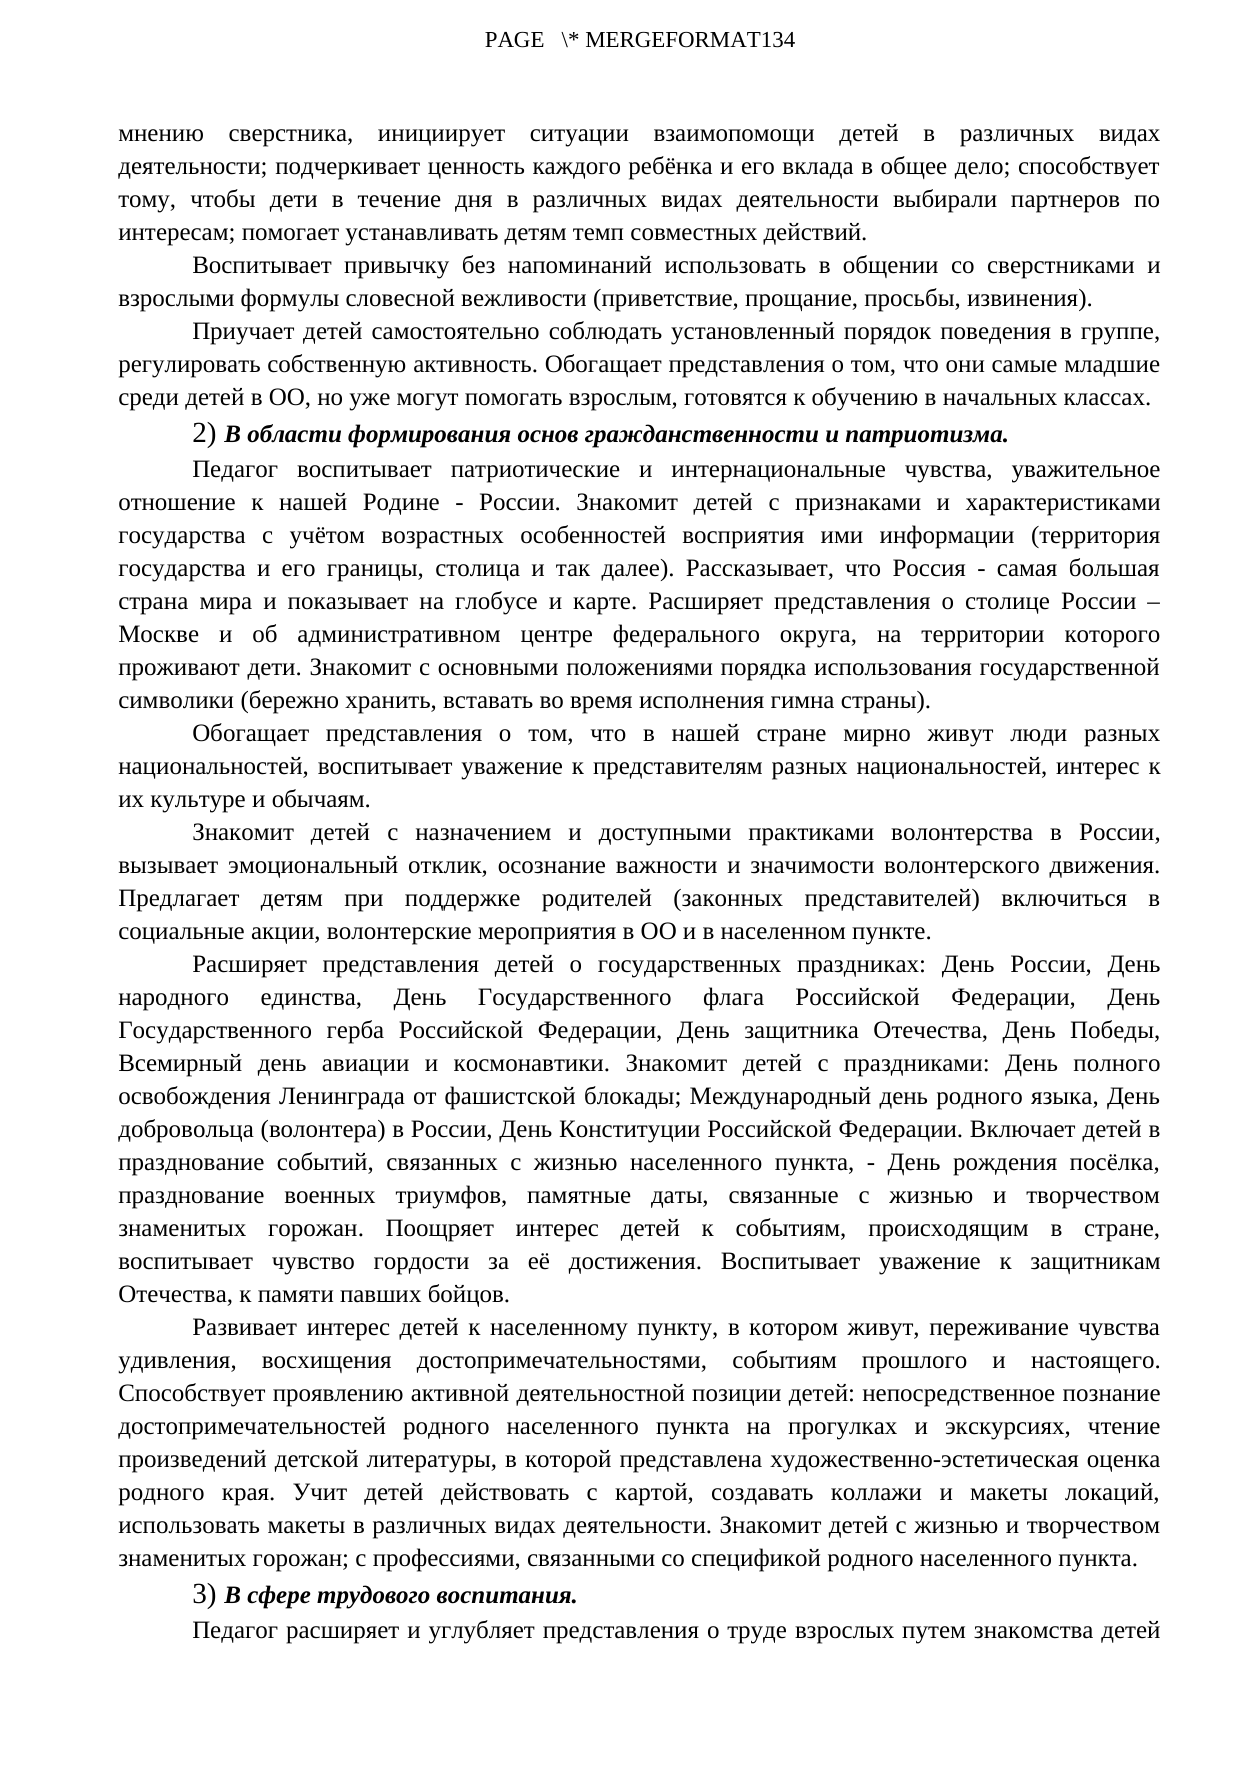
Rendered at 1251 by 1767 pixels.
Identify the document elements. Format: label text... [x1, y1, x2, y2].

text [118, 118, 1161, 246]
text Воспитывает привычку без напоминаний использовать в общении со сверстниками и взрослыми формулы словесной вежливости (приветствие, прощание, просьбы, извинения). [118, 250, 1161, 312]
text Педагог воспитывает патриотические и интернациональные чувства, уважительное отношение к нашей Родине - России. Знакомит детей с признаками и характеристиками государства с учётом возрастных особенностей восприятия ими информации (территория государства и его границы, столица и так далее). Рассказывает, что Россия - самая большая страна мира и показывает на глобусе и карте. Расширяет представления о столице России – Москве и об административном центре федерального округа, на территории которого проживают дети. Знакомит с основными положениями порядка использования государственной символики (бережно хранить, вставать во время исполнения гимна страны). [118, 454, 1161, 714]
list В сфере трудового воспитания. [118, 1577, 1161, 1610]
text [118, 1615, 1161, 1644]
list В области формирования основ гражданственности и патриотизма. [118, 415, 1161, 449]
text Расширяет представления детей о государственных праздниках: День России, День народного единства, День Государственного флага Российской Федерации, День Государственного герба Российской Федерации, День защитника Отечества, День Победы, Всемирный день авиации и космонавтики. Знакомит детей с праздниками: День полного освобождения Ленинграда от фашистской блокады; Международный день родного языка, День добровольца (волонтера) в России, День Конституции Российской Федерации. Включает детей в празднование событий, связанных с жизнью населенного пункта, - День рождения посёлка, празднование военных триумфов, памятные даты, связанные с жизнью и творчеством знаменитых горожан. Поощряет интерес детей к событиям, происходящим в стране, воспитывает чувство гордости за её достижения. Воспитывает уважение к защитникам Отечества, к памяти павших бойцов. [118, 949, 1161, 1308]
text Приучает детей самостоятельно соблюдать установленный порядок поведения в группе, регулировать собственную активность. Обогащает представления о том, что они самые младшие среди детей в ОО, но уже могут помогать взрослым, готовятся к обучению в начальных классах. [118, 316, 1161, 411]
text Развивает интерес детей к населенному пункту, в котором живут, переживание чувства удивления, восхищения достопримечательностями, событиям прошлого и настоящего. Способствует проявлению активной деятельностной позиции детей: непосредственное познание достопримечательностей родного населенного пункта на прогулках и экскурсиях, чтение произведений детской литературы, в которой представлена художественно-эстетическая оценка родного края. Учит детей действовать с картой, создавать коллажи и макеты локаций, использовать макеты в различных видах деятельности. Знакомит детей с жизнью и творчеством знаменитых горожан; с профессиями, связанными со спецификой родного населенного пункта. [118, 1312, 1161, 1572]
text Знакомит детей с назначением и доступными практиками волонтерства в России, вызывает эмоциональный отклик, осознание важности и значимости волонтерского движения. Предлагает детям при поддержке родителей (законных представителей) включиться в социальные акции, волонтерские мероприятия в ОО и в населенном пункте. [118, 817, 1161, 945]
text Обогащает представления о том, что в нашей стране мирно живут люди разных национальностей, воспитывает уважение к представителям разных национальностей, интерес к их культуре и обычаям. [118, 718, 1161, 813]
